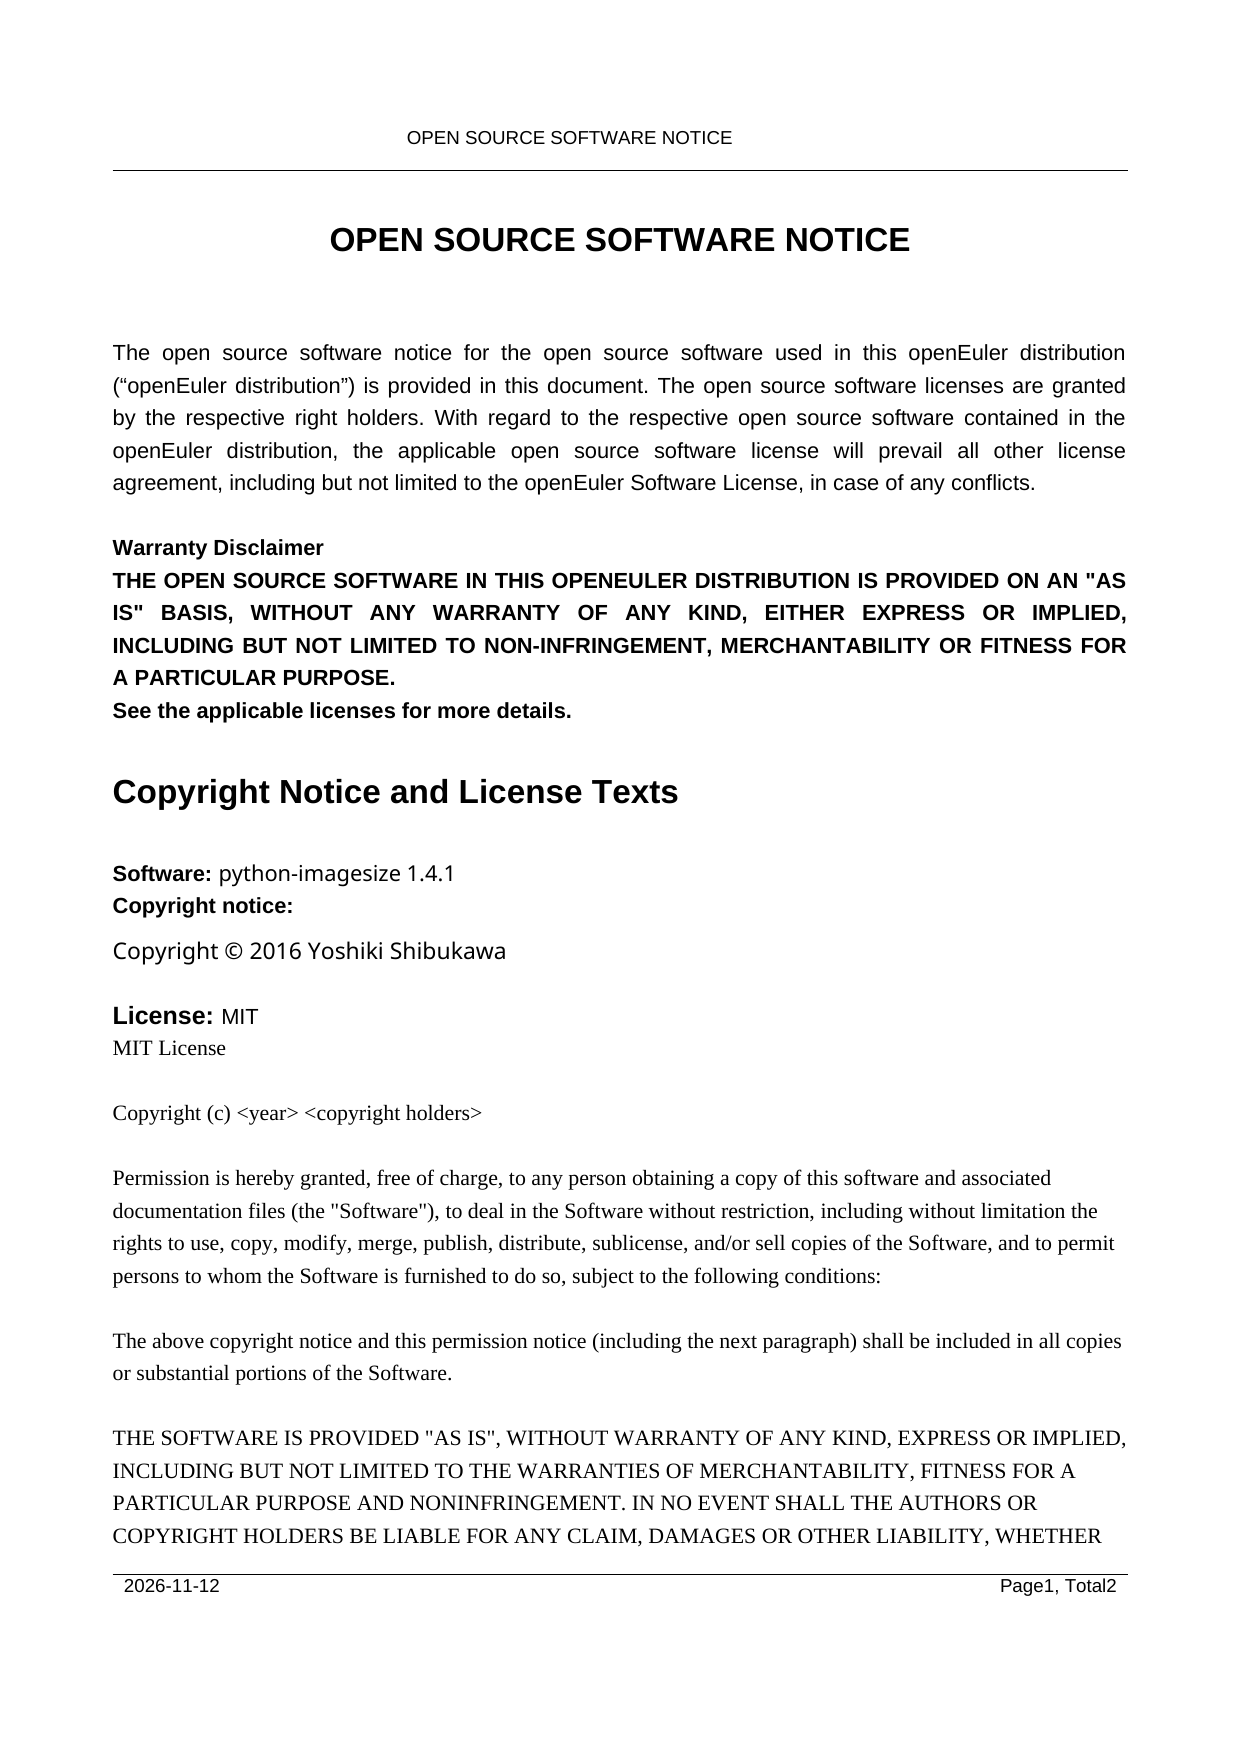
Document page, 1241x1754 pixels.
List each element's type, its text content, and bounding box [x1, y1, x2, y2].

text OPEN SOURCE SOFTWARE NOTICE [112, 206, 1128, 271]
text Warranty Disclaimer [112, 531, 1128, 564]
text The open source software notice for the open source software used in this openEuler distribution (“openEuler distribution”) is provided in this document. The open source software licenses are granted by the respective right holders. With regard to the respective open source software contained in the openEuler distribution, the applicable open source software license will prevail all other license agreement, including but not limited to the openEuler Software License, in case of any conflicts. [112, 336, 1128, 499]
title Software: python-imagesize 1.4.1 [112, 856, 1128, 889]
text Copyright Notice and License Texts [112, 759, 1128, 824]
text THE OPEN SOURCE SOFTWARE IN THIS OPENEULER DISTRIBUTION IS PROVIDED ON AN "AS IS" BASIS, WITHOUT ANY WARRANTY OF ANY KIND, EITHER EXPRESS OR IMPLIED, INCLUDING BUT NOT LIMITED TO NON-INFRINGEMENT, MERCHANTABILITY OR FITNESS FOR A PARTICULAR PURPOSE. See the applicable licenses for more details. [112, 564, 1128, 726]
text Copyright © 2016 Yoshiki Shibukawa [112, 934, 1128, 999]
text License: MIT [112, 999, 1128, 1031]
text Copyright notice: [112, 889, 1128, 921]
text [112, 1031, 1128, 1551]
